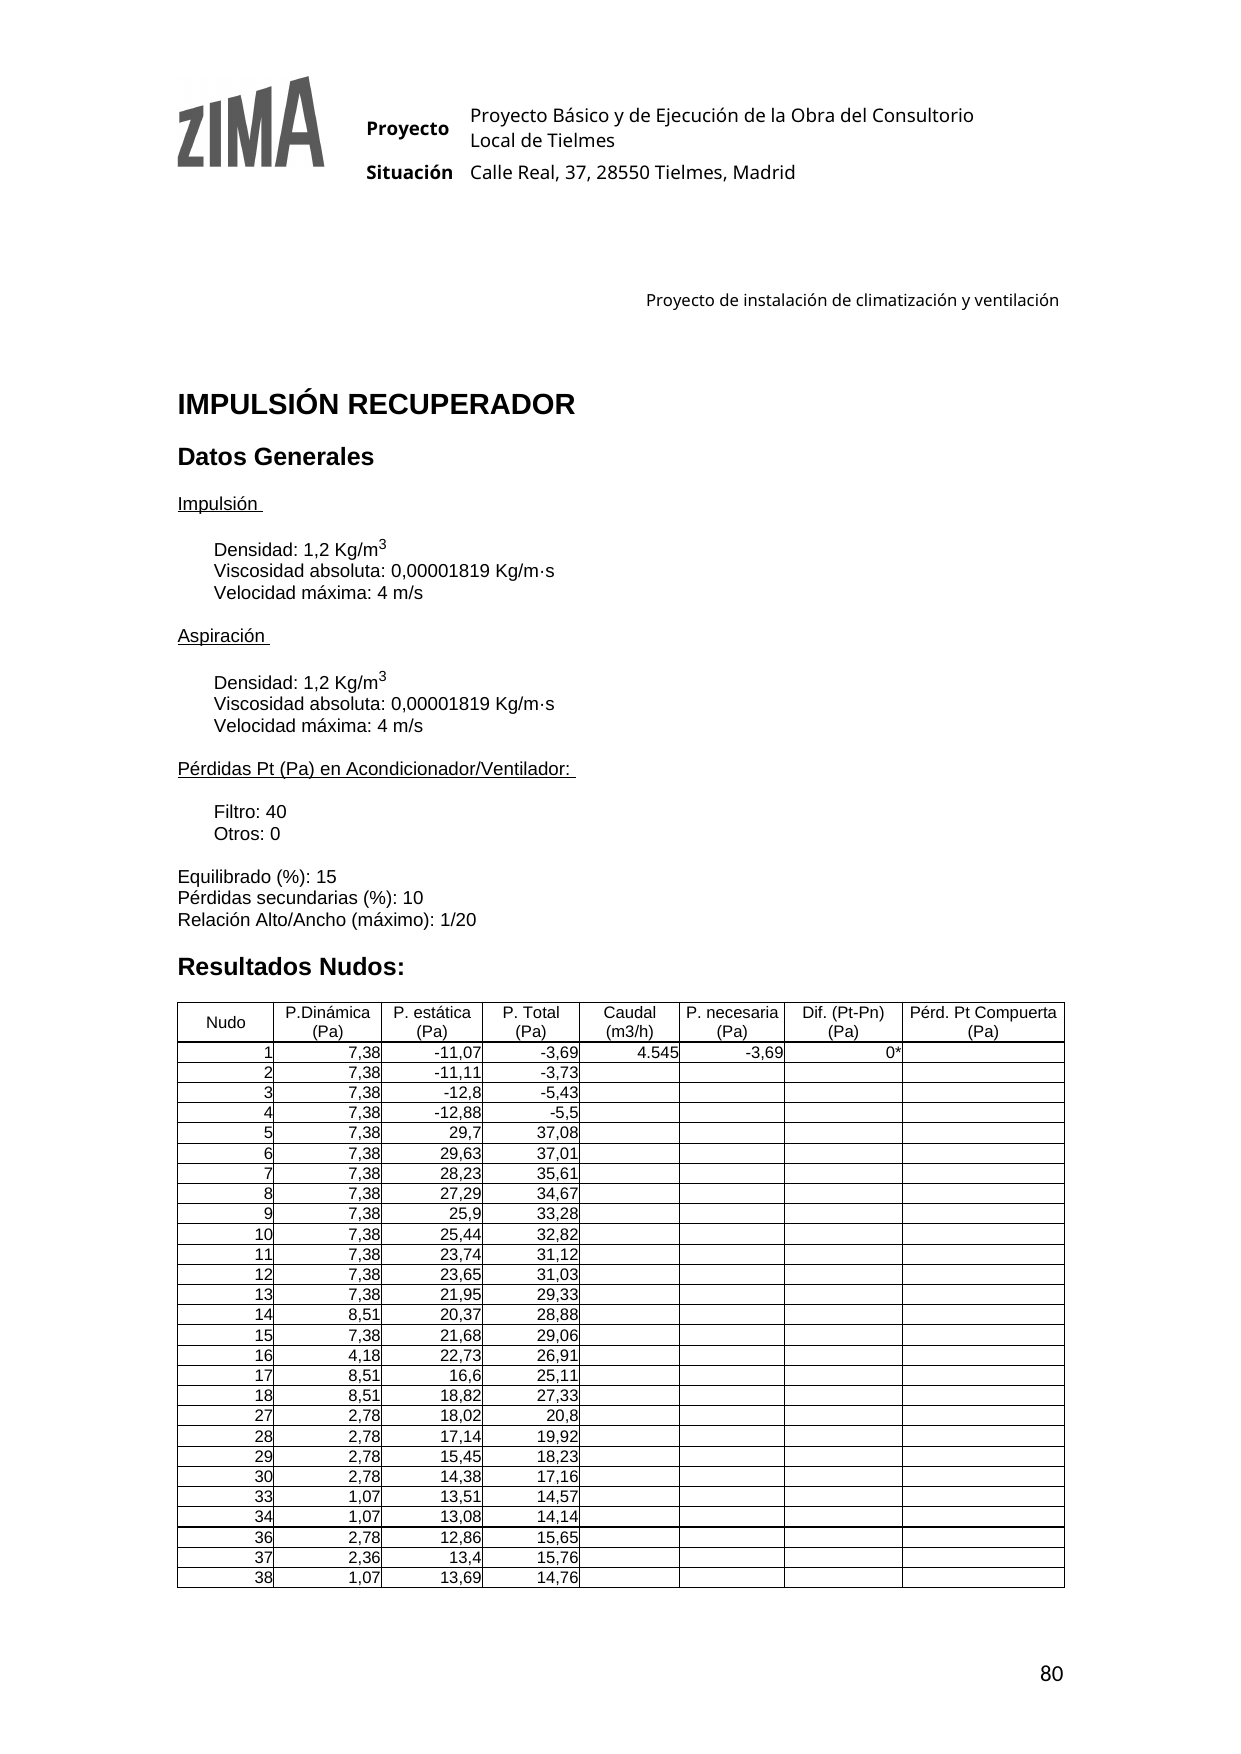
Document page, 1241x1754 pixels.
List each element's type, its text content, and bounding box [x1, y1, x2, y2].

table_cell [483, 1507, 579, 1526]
text Resultados Nudos: [177, 952, 1063, 981]
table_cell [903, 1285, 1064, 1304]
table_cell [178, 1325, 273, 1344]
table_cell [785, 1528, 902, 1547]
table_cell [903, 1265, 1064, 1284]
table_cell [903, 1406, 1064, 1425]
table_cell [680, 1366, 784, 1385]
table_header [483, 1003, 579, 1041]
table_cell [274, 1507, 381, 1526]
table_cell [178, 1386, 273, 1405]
text IMPULSIÓN RECUPERADOR [177, 387, 1063, 420]
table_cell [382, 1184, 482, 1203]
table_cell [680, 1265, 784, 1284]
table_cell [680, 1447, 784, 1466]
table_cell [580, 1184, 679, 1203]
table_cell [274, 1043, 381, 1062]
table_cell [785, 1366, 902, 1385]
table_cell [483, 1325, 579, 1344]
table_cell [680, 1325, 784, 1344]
text Viscosidad absoluta: 0,00001819 Kg/m·s [177, 560, 1063, 582]
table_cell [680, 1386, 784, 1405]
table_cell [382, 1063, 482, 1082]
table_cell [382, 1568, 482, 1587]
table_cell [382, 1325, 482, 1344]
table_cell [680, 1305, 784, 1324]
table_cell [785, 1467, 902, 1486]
text Velocidad máxima: 4 m/s [177, 582, 1063, 603]
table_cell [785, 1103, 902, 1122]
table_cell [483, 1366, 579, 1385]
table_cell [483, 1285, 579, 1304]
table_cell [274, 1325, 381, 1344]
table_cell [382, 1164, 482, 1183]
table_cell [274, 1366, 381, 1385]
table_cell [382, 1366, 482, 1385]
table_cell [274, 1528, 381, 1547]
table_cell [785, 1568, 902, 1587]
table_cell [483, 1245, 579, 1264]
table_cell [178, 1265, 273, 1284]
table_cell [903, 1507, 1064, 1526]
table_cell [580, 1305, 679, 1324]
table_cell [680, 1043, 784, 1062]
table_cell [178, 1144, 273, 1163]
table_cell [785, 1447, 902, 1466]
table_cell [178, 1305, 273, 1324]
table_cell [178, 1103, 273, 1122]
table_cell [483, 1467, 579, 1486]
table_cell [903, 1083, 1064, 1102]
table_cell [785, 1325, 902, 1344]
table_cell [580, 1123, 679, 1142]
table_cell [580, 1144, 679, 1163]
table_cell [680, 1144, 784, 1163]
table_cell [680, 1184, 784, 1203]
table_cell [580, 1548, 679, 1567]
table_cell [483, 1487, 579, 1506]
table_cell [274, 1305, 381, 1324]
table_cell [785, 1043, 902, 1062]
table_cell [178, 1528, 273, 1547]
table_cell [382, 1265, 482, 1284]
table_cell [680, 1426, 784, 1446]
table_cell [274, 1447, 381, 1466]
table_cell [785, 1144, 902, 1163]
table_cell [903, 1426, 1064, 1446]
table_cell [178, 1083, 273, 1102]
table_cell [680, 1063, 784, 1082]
text Densidad: 1,2 Kg/m3 [177, 668, 1063, 693]
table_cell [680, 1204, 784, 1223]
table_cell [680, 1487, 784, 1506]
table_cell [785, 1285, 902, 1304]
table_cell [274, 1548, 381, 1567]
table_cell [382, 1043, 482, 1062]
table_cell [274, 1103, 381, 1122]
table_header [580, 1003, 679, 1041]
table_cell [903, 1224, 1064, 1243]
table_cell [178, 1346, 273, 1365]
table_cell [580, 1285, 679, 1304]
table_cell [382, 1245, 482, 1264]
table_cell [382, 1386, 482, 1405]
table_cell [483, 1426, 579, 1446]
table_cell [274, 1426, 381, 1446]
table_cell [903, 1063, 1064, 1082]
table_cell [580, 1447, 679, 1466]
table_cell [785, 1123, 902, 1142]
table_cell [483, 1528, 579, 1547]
text Impulsión [177, 492, 1063, 514]
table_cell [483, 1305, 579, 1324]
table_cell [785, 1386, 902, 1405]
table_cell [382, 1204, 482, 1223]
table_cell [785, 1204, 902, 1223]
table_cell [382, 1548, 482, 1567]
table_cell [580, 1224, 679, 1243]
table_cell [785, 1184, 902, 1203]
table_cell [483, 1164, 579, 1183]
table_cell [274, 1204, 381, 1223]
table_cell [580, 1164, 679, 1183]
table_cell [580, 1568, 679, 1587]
text Densidad: 1,2 Kg/m3 [177, 535, 1063, 560]
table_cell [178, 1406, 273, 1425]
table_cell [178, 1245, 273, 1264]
text Pérdidas Pt (Pa) en Acondicionador/Ventilador: [177, 758, 1063, 779]
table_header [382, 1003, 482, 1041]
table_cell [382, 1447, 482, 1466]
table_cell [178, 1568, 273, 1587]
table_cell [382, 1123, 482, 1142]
text Relación Alto/Ancho (máximo): 1/20 [177, 909, 1063, 930]
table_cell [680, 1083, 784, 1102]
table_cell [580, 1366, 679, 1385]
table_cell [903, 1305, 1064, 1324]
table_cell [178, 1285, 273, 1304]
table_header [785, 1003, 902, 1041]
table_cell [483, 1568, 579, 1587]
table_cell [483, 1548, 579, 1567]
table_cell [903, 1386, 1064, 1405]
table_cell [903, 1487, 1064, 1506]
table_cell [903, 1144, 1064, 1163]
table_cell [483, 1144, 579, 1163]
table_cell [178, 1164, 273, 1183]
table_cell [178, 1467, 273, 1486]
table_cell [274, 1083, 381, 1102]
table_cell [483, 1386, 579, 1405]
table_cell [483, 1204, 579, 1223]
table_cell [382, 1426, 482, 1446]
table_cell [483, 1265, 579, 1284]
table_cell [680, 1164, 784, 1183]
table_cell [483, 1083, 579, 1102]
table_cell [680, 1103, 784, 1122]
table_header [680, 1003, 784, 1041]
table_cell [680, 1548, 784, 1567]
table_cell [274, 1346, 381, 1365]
text Otros: 0 [177, 822, 1063, 844]
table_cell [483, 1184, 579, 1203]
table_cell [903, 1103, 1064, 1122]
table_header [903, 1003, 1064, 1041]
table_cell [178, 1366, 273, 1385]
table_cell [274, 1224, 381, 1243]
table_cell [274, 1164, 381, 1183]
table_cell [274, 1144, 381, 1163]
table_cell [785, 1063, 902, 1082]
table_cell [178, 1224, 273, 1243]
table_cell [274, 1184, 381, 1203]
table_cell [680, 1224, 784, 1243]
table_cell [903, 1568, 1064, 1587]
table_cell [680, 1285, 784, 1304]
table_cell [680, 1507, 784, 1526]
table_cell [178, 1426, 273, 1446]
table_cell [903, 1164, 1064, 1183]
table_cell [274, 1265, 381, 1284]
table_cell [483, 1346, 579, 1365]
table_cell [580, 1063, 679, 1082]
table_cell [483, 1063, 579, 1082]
text Filtro: 40 [177, 801, 1063, 822]
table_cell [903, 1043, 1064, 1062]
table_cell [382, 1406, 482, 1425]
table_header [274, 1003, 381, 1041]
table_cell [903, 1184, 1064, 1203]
picture [177, 76, 325, 169]
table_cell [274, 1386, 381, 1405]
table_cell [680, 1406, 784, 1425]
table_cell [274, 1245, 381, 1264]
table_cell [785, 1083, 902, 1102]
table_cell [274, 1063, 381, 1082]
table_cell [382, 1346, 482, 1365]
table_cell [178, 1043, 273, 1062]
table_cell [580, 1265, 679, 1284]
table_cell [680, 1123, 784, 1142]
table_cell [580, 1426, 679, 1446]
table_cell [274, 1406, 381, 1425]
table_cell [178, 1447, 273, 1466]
text Datos Generales [177, 442, 1063, 471]
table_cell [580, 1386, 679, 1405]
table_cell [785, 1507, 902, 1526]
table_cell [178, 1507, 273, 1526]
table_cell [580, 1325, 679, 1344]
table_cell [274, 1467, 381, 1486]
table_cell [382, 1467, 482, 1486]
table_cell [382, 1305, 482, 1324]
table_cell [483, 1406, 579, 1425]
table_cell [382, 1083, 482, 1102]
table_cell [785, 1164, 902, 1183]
text Aspiración [177, 625, 1063, 647]
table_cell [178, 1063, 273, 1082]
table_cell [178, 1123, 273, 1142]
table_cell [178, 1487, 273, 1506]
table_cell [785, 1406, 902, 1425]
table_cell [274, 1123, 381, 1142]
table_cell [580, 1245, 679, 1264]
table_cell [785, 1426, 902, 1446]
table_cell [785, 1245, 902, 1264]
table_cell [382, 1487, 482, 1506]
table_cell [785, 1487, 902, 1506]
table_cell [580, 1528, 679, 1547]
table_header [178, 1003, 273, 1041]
text Pérdidas secundarias (%): 10 [177, 887, 1063, 909]
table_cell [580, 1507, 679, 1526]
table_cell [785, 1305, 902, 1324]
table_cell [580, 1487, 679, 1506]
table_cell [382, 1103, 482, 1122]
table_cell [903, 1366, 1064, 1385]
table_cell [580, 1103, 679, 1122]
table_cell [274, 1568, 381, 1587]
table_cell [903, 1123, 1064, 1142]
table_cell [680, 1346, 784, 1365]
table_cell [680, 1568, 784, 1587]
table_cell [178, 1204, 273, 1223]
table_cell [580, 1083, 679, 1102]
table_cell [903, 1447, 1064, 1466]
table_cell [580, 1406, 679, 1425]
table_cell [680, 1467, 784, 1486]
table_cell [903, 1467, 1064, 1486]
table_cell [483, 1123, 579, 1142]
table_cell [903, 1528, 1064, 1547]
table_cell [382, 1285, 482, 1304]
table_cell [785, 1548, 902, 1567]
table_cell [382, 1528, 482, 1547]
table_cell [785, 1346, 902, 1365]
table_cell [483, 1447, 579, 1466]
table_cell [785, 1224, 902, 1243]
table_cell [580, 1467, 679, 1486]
text Equilibrado (%): 15 [177, 866, 1063, 887]
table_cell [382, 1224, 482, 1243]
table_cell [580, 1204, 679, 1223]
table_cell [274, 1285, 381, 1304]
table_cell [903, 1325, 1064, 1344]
text Velocidad máxima: 4 m/s [177, 714, 1063, 736]
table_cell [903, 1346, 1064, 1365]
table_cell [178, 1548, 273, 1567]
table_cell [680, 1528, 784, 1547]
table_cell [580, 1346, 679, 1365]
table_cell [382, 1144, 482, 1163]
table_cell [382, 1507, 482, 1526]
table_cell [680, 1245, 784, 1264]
text Viscosidad absoluta: 0,00001819 Kg/m·s [177, 693, 1063, 714]
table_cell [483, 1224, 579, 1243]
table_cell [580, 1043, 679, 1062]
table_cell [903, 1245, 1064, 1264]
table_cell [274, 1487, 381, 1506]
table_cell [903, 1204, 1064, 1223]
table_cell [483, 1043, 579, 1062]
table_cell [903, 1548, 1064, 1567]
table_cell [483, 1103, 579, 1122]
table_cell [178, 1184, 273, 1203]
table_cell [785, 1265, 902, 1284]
